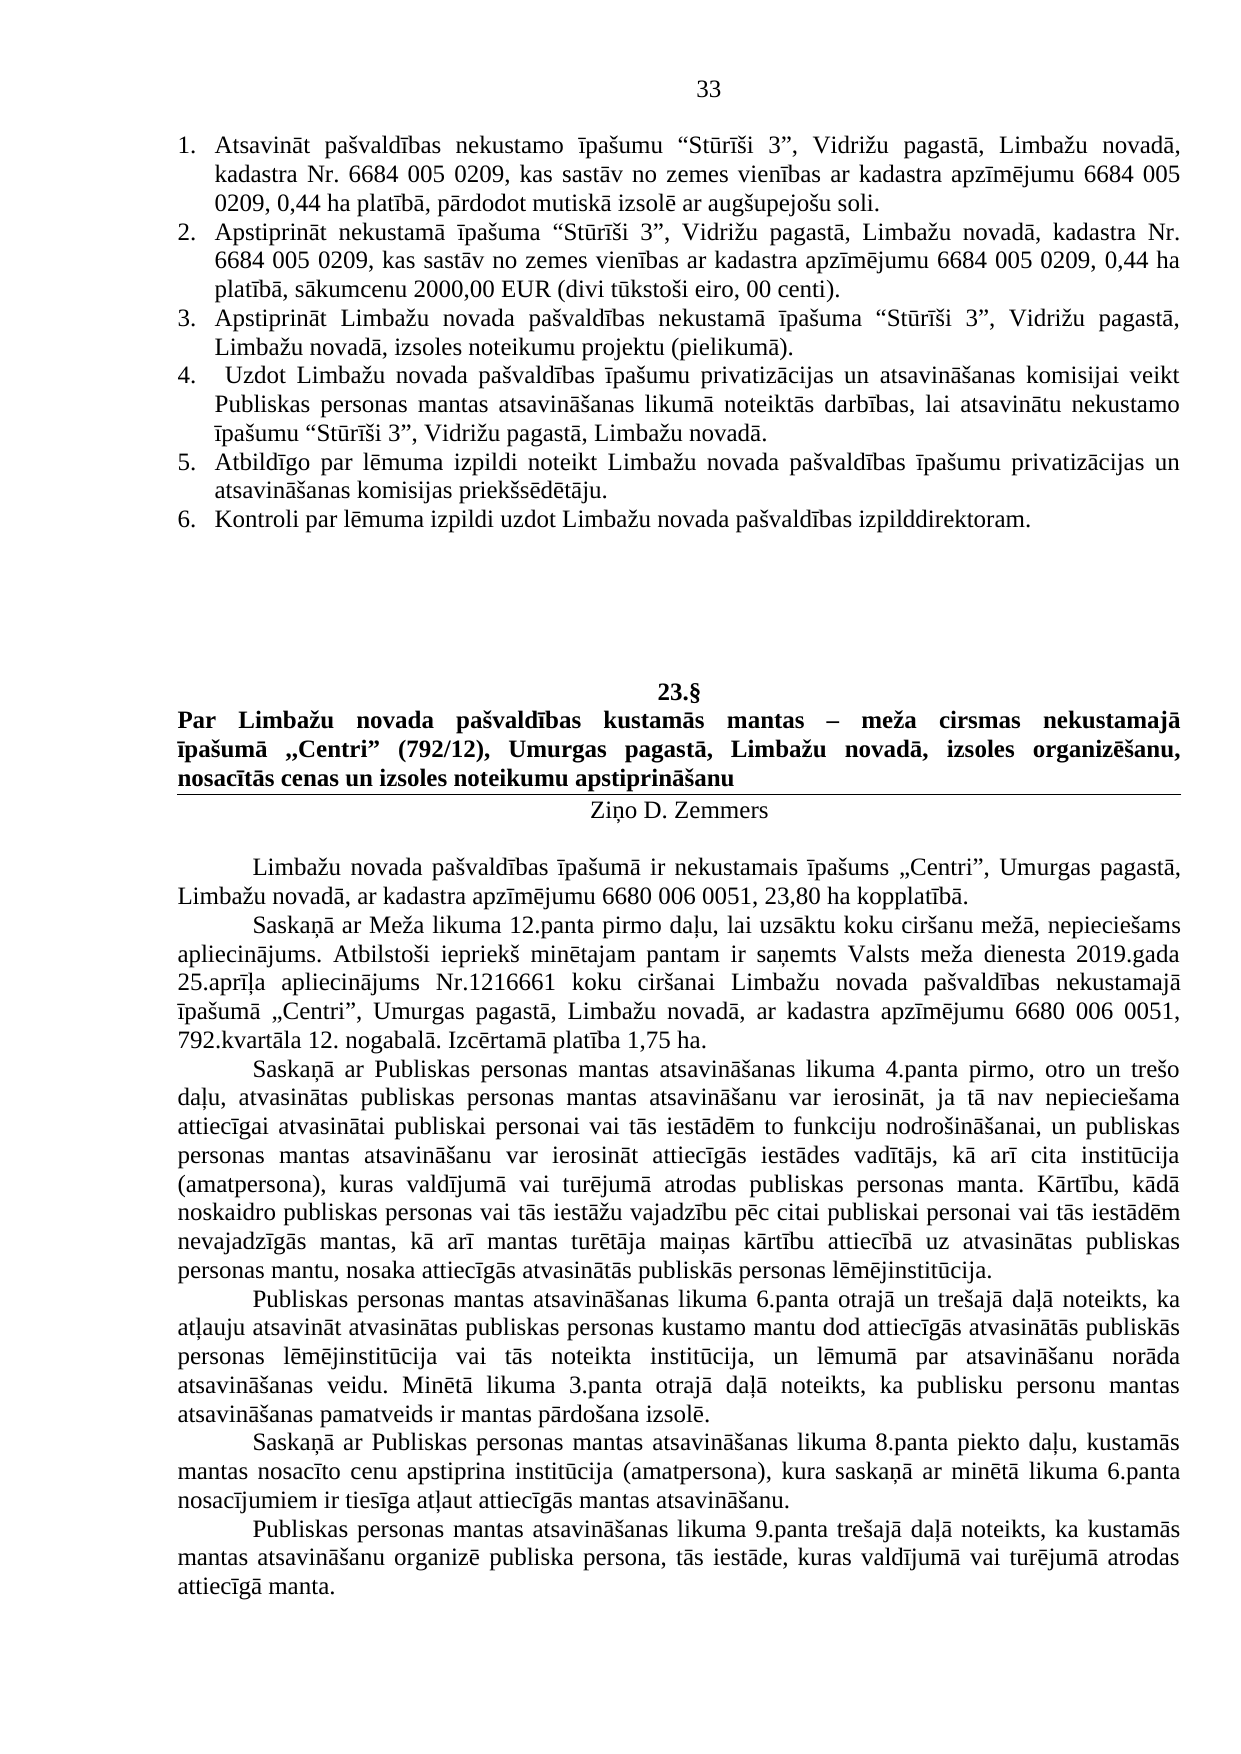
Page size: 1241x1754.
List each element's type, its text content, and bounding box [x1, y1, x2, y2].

text Limbažu novada pašvaldības īpašumā ir nekustamais īpašums „Centri”, Umurgas pagastā, Limbažu novadā, ar kadastra apzīmējumu 6680 006 0051, 23,80 ha kopplatībā. [177, 852, 1181, 910]
text Saskaņā ar Publiskas personas mantas atsavināšanas likuma 8.panta piekto daļu, kustamās mantas nosacīto cenu apstiprina institūcija (amatpersona), kura saskaņā ar minētā likuma 6.panta nosacījumiem ir tiesīga atļaut attiecīgās mantas atsavināšanu. [177, 1427, 1181, 1514]
text Saskaņā ar Meža likuma 12.panta pirmo daļu, lai uzsāktu koku ciršanu mežā, nepieciešams apliecinājums. Atbilstoši iepriekš minētajam pantam ir saņemts Valsts meža dienesta 2019.gada 25.aprīļa apliecinājums Nr.1216661 koku ciršanai Limbažu novada pašvaldības nekustamajā īpašumā „Centri”, Umurgas pagastā, Limbažu novadā, ar kadastra apzīmējumu 6680 006 0051, 792.kvartāla 12. nogabalā. Izcērtamā platība 1,75 ha. [177, 910, 1181, 1054]
text 23.§ [177, 677, 1181, 706]
text Publiskas personas mantas atsavināšanas likuma 6.panta otrajā un trešajā daļā noteikts, ka atļauju atsavināt atvasinātas publiskas personas kustamo mantu dod attiecīgās atvasinātās publiskās personas lēmējinstitūcija vai tās noteikta institūcija, un lēmumā par atsavināšanu norāda atsavināšanas veidu. Minētā likuma 3.panta otrajā daļā noteikts, ka publisku personu mantas atsavināšanas pamatveids ir mantas pārdošana izsolē. [177, 1284, 1181, 1427]
list Uzdot Limbažu novada pašvaldības īpašumu privatizācijas un atsavināšanas komisijai veikt Publiskas personas mantas atsavināšanas likumā noteiktās darbības, lai atsavinātu nekustamo īpašumu “Stūrīši 3”, Vidrižu pagastā, Limbažu novadā. [177, 361, 1181, 447]
text Par Limbažu novada pašvaldības kustamās mantas – meža cirsmas nekustamajā īpašumā ,,Centri” (792/12), Umurgas pagastā, Limbažu novadā, izsoles organizēšanu, nosacītās cenas un izsoles noteikumu apstiprināšanu [177, 706, 1181, 794]
list Apstiprināt Limbažu novada pašvaldības nekustamā īpašuma “Stūrīši 3”, Vidrižu pagastā, Limbažu novadā, izsoles noteikumu projektu (pielikumā). [177, 303, 1181, 361]
text Saskaņā ar Publiskas personas mantas atsavināšanas likuma 4.panta pirmo, otro un trešo daļu, atvasinātas publiskas personas mantas atsavināšanu var ierosināt, ja tā nav nepieciešama attiecīgai atvasinātai publiskai personai vai tās iestādēm to funkciju nodrošināšanai, un publiskas personas mantas atsavināšanu var ierosināt attiecīgās iestādes vadītājs, kā arī cita institūcija (amatpersona), kuras valdījumā vai turējumā atrodas publiskas personas manta. Kārtību, kādā noskaidro publiskas personas vai tās iestāžu vajadzību pēc citai publiskai personai vai tās iestādēm nevajadzīgās mantas, kā arī mantas turētāja maiņas kārtību attiecībā uz atvasinātas publiskas personas mantu, nosaka attiecīgās atvasinātās publiskās personas lēmējinstitūcija. [177, 1054, 1181, 1284]
list Atsavināt pašvaldības nekustamo īpašumu “Stūrīši 3”, Vidrižu pagastā, Limbažu novadā, kadastra Nr. 6684 005 0209, kas sastāv no zemes vienības ar kadastra apzīmējumu 6684 005 0209, 0,44 ha platībā, pārdodot mutiskā izsolē ar augšupejošu soli. [177, 131, 1181, 217]
text Ziņo D. Zemmers [177, 795, 1181, 824]
text Publiskas personas mantas atsavināšanas likuma 9.panta trešajā daļā noteikts, ka kustamās mantas atsavināšanu organizē publiska persona, tās iestāde, kuras valdījumā vai turējumā atrodas attiecīgā manta. [177, 1514, 1181, 1600]
list Atbildīgo par lēmuma izpildi noteikt Limbažu novada pašvaldības īpašumu privatizācijas un atsavināšanas komisijas priekšsēdētāju. [177, 447, 1181, 504]
list Kontroli par lēmuma izpildi uzdot Limbažu novada pašvaldības izpilddirektoram. [177, 504, 1181, 533]
list Apstiprināt nekustamā īpašuma “Stūrīši 3”, Vidrižu pagastā, Limbažu novadā, kadastra Nr. 6684 005 0209, kas sastāv no zemes vienības ar kadastra apzīmējumu 6684 005 0209, 0,44 ha platībā, sākumcenu 2000,00 EUR (divi tūkstoši eiro, 00 centi). [177, 217, 1181, 303]
